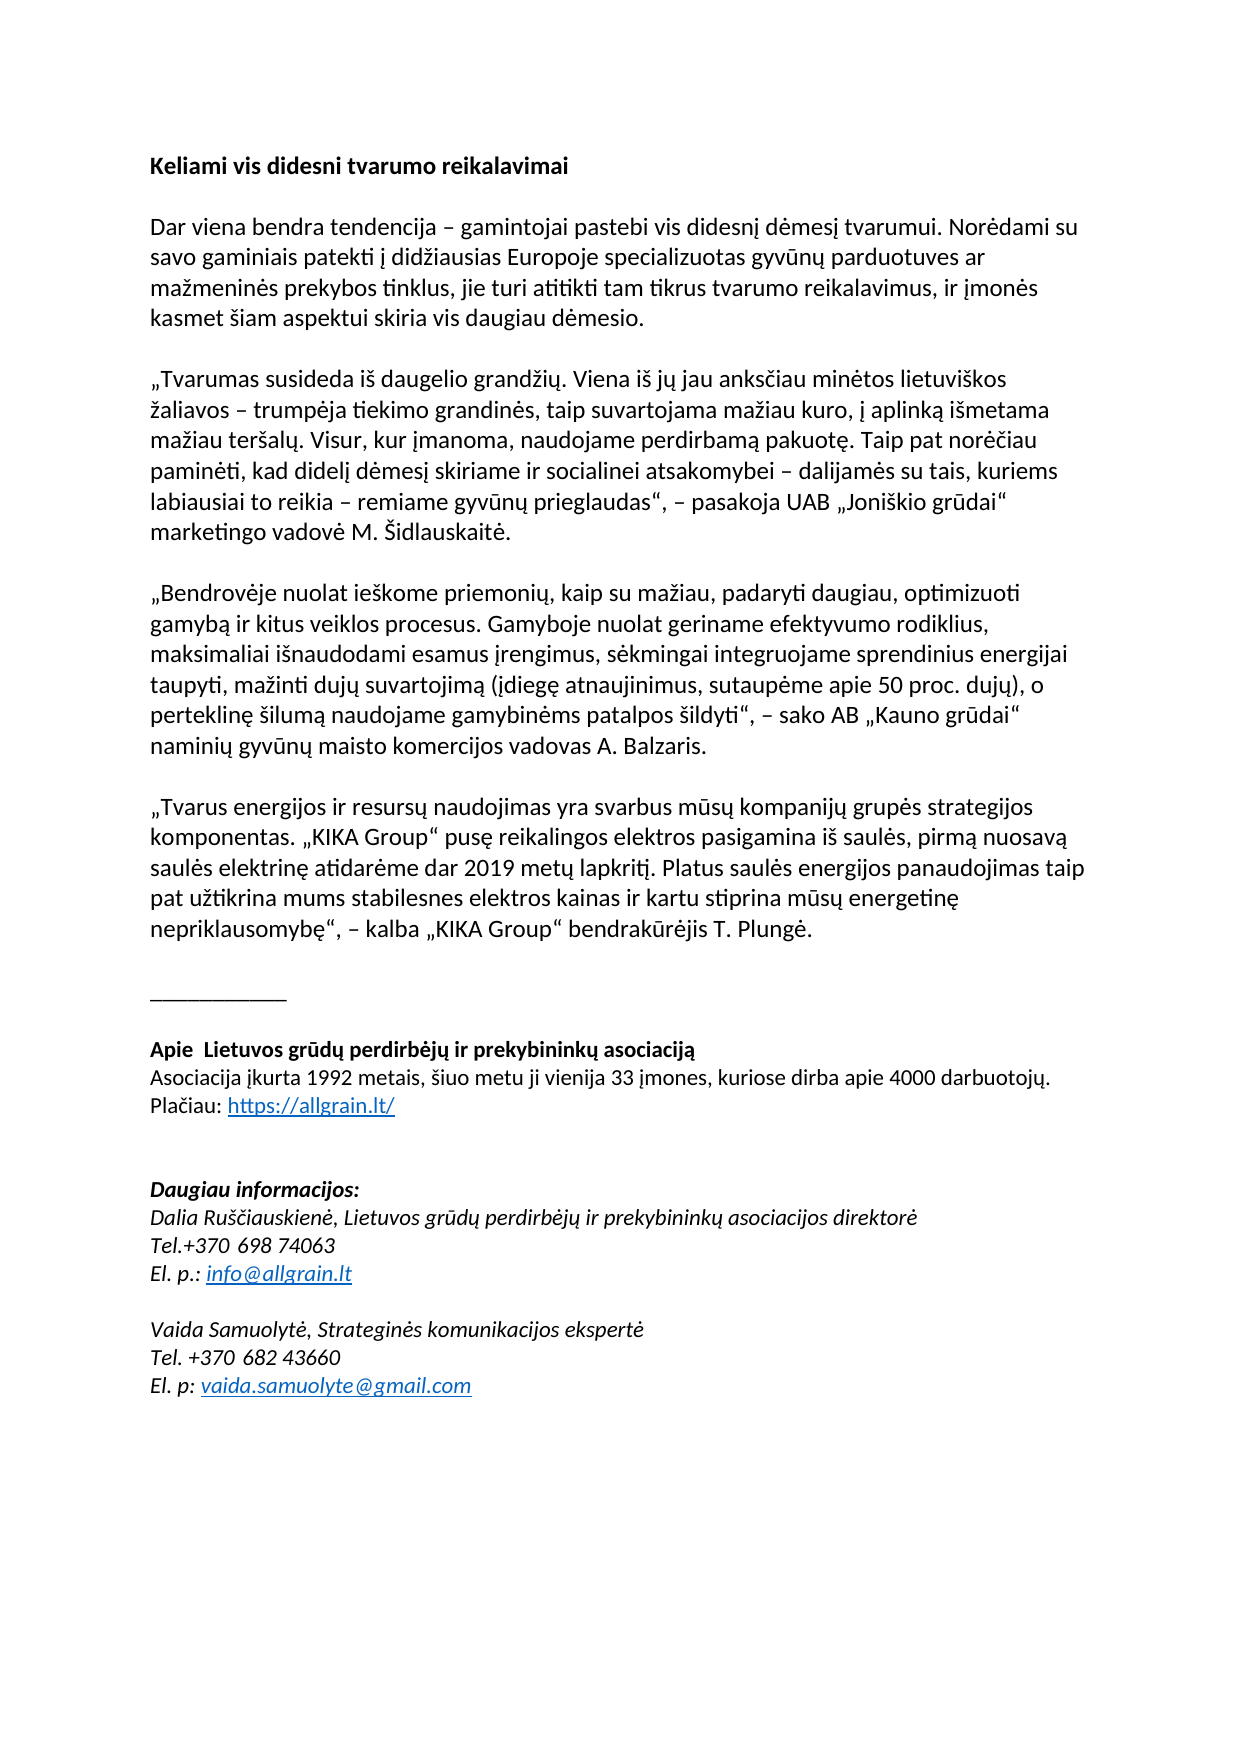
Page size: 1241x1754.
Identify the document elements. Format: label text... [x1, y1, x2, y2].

text Plačiau: https://allgrain.lt/ [150, 1091, 1090, 1119]
text Apie Lietuvos grūdų perdirbėjų ir prekybininkų asociaciją [150, 1035, 1090, 1063]
text Tel.+370 698 74063 [150, 1231, 1090, 1259]
text „Tvarumas susideda iš daugelio grandžių. Viena iš jų jau anksčiau minėtos lietuviškos žaliavos – trumpėja tiekimo grandinės, taip suvartojama mažiau kuro, į aplinką išmetama mažiau teršalų. Visur, kur įmanoma, naudojame perdirbamą pakuotę. Taip pat norėčiau paminėti, kad didelį dėmesį skiriame ir socialinei atsakomybei – dalijamės su tais, kuriems labiausiai to reikia – remiame gyvūnų prieglaudas“, – pasakoja UAB „Joniškio grūdai“ marketingo vadovė M. Šidlauskaitė. [150, 364, 1090, 547]
text Daugiau informacijos: [150, 1175, 1090, 1203]
text El. p: vaida.samuolyte@gmail.com [150, 1371, 1090, 1399]
text Dalia Ruščiauskienė, Lietuvos grūdų perdirbėjų ir prekybininkų asociacijos direktorė [150, 1203, 1090, 1231]
text „Tvarus energijos ir resursų naudojimas yra svarbus mūsų kompanijų grupės strategijos komponentas. „KIKA Group“ pusę reikalingos elektros pasigamina iš saulės, pirmą nuosavą saulės elektrinę atidarėme dar 2019 metų lapkritį. Platus saulės energijos panaudojimas taip pat užtikrina mums stabilesnes elektros kainas ir kartu stiprina mūsų energetinę nepriklausomybę“, – kalba „KIKA Group“ bendrakūrėjis T. Plungė. [150, 791, 1090, 943]
text El. p.: info@allgrain.lt [150, 1259, 1090, 1287]
text Tel. +370 682 43660 [150, 1343, 1090, 1371]
text „Bendrovėje nuolat ieškome priemonių, kaip su mažiau, padaryti daugiau, optimizuoti gamybą ir kitus veiklos procesus. Gamyboje nuolat geriname efektyvumo rodiklius, maksimaliai išnaudodami esamus įrengimus, sėkmingai integruojame sprendinius energijai taupyti, mažinti dujų suvartojimą (įdiegę atnaujinimus, sutaupėme apie 50 proc. dujų), o perteklinę šilumą naudojame gamybinėms patalpos šildyti“, – sako AB „Kauno grūdai“ naminių gyvūnų maisto komercijos vadovas A. Balzaris. [150, 577, 1090, 760]
text Dar viena bendra tendencija – gamintojai pastebi vis didesnį dėmesį tvarumui. Norėdami su savo gaminiais patekti į didžiausias Europoje specializuotas gyvūnų parduotuves ar mažmeninės prekybos tinklus, jie turi atitikti tam tikrus tvarumo reikalavimus, ir įmonės kasmet šiam aspektui skiria vis daugiau dėmesio. [150, 211, 1090, 333]
text Vaida Samuolytė, Strateginės komunikacijos ekspertė [150, 1315, 1090, 1343]
text Keliami vis didesni tvarumo reikalavimai [150, 150, 1090, 181]
text ___________ [150, 974, 1090, 1004]
text Asociacija įkurta 1992 metais, šiuo metu ji vienija 33 įmones, kuriose dirba apie 4000 darbuotojų. [150, 1063, 1090, 1091]
